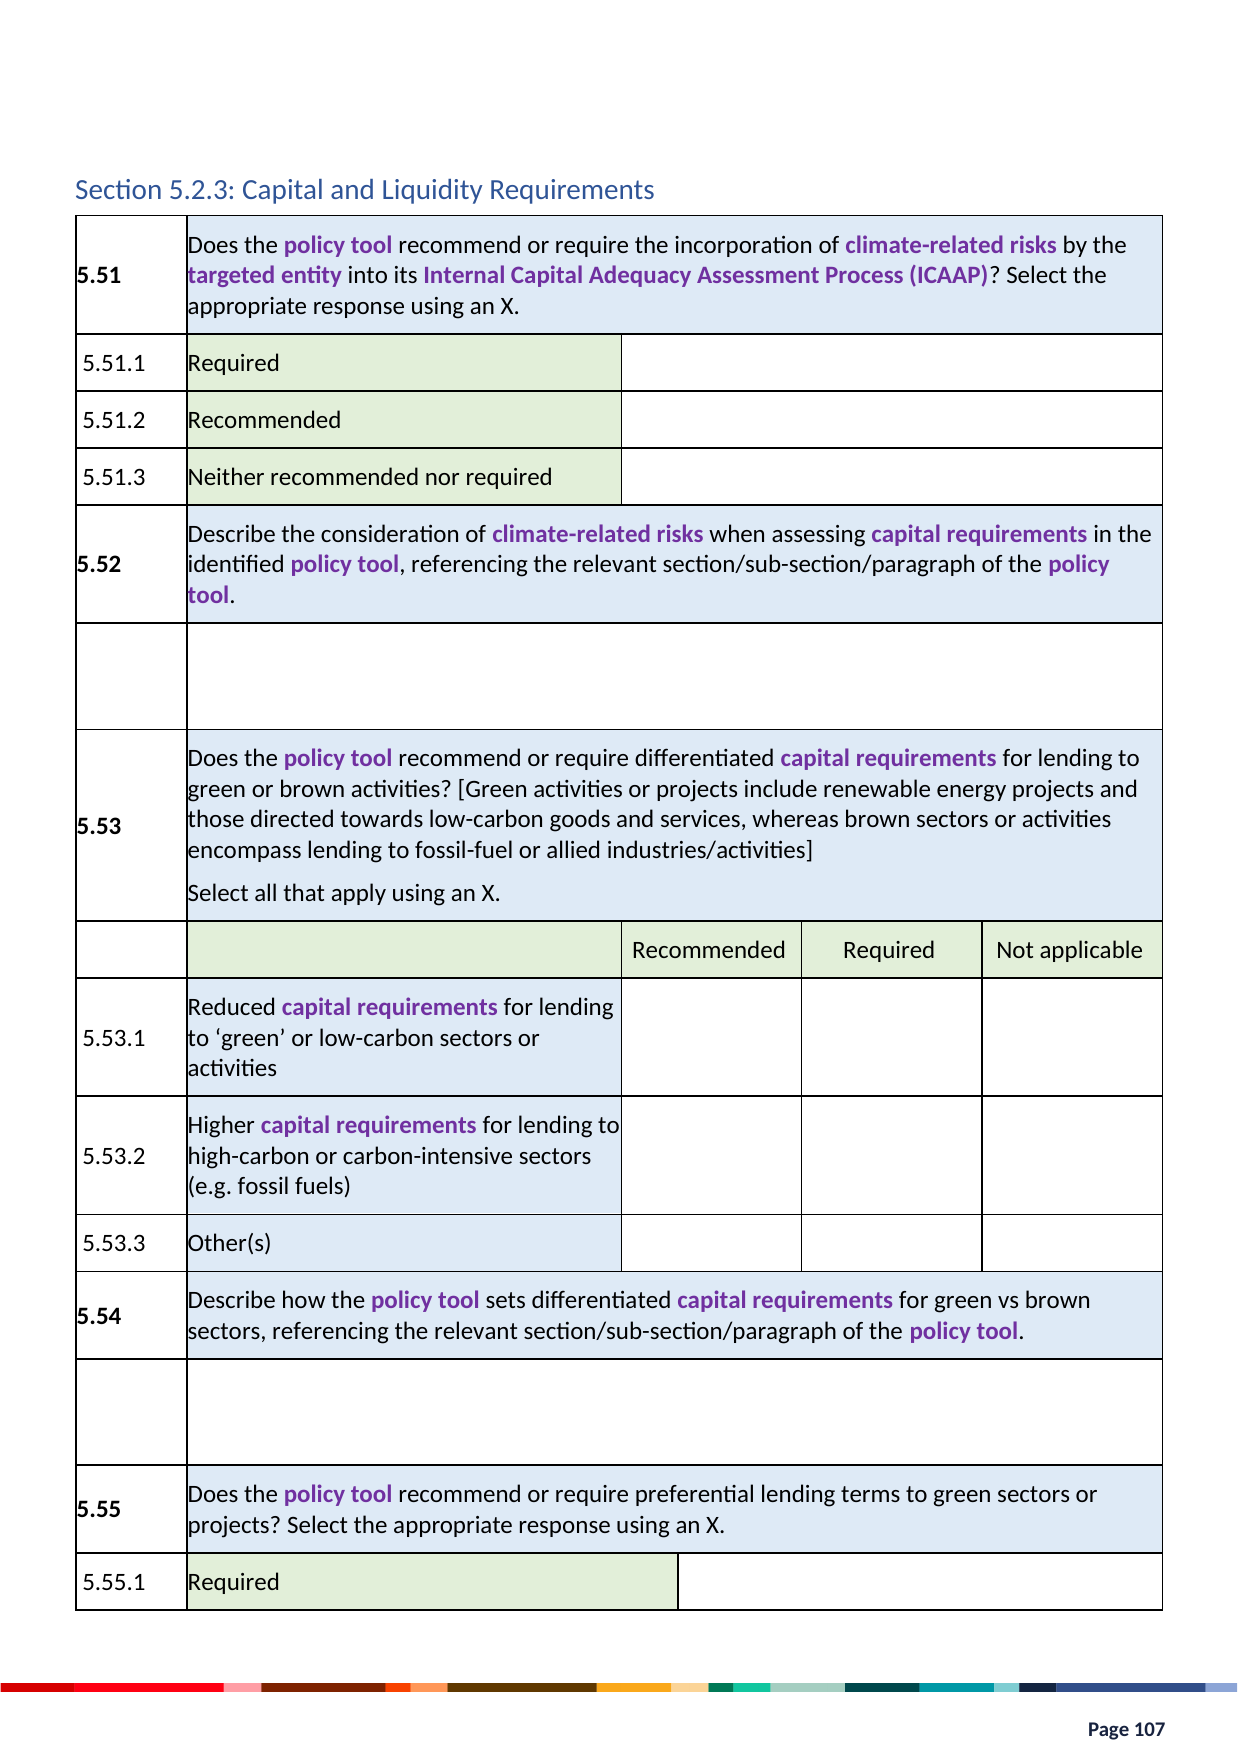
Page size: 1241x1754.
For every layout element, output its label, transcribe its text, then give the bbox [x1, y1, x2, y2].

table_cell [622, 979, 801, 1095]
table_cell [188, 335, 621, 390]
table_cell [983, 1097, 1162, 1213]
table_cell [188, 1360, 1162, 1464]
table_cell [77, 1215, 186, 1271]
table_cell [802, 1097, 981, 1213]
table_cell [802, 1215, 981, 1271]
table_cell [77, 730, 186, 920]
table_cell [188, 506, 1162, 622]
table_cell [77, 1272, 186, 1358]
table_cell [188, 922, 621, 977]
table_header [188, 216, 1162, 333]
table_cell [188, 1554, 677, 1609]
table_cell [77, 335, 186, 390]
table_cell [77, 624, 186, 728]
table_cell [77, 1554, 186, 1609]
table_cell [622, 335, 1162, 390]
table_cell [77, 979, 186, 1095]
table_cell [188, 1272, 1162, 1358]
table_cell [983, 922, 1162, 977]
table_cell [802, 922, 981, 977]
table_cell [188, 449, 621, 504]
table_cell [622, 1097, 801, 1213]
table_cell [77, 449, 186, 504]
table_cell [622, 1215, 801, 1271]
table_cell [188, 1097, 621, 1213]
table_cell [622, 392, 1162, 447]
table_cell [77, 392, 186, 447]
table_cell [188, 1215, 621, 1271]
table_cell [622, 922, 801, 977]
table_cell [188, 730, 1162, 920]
subtitle Section 5.2.3: Capital and Liquidity Requirements [75, 171, 1165, 206]
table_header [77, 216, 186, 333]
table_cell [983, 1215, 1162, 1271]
picture [0, 1683, 1236, 1692]
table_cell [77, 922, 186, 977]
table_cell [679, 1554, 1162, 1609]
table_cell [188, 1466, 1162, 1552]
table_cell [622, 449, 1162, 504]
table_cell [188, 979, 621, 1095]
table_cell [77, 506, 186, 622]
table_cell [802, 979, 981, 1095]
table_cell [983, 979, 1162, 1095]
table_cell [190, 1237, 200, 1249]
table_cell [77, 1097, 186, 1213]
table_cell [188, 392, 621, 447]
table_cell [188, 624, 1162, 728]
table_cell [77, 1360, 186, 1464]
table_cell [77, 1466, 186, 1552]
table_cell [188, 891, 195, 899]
